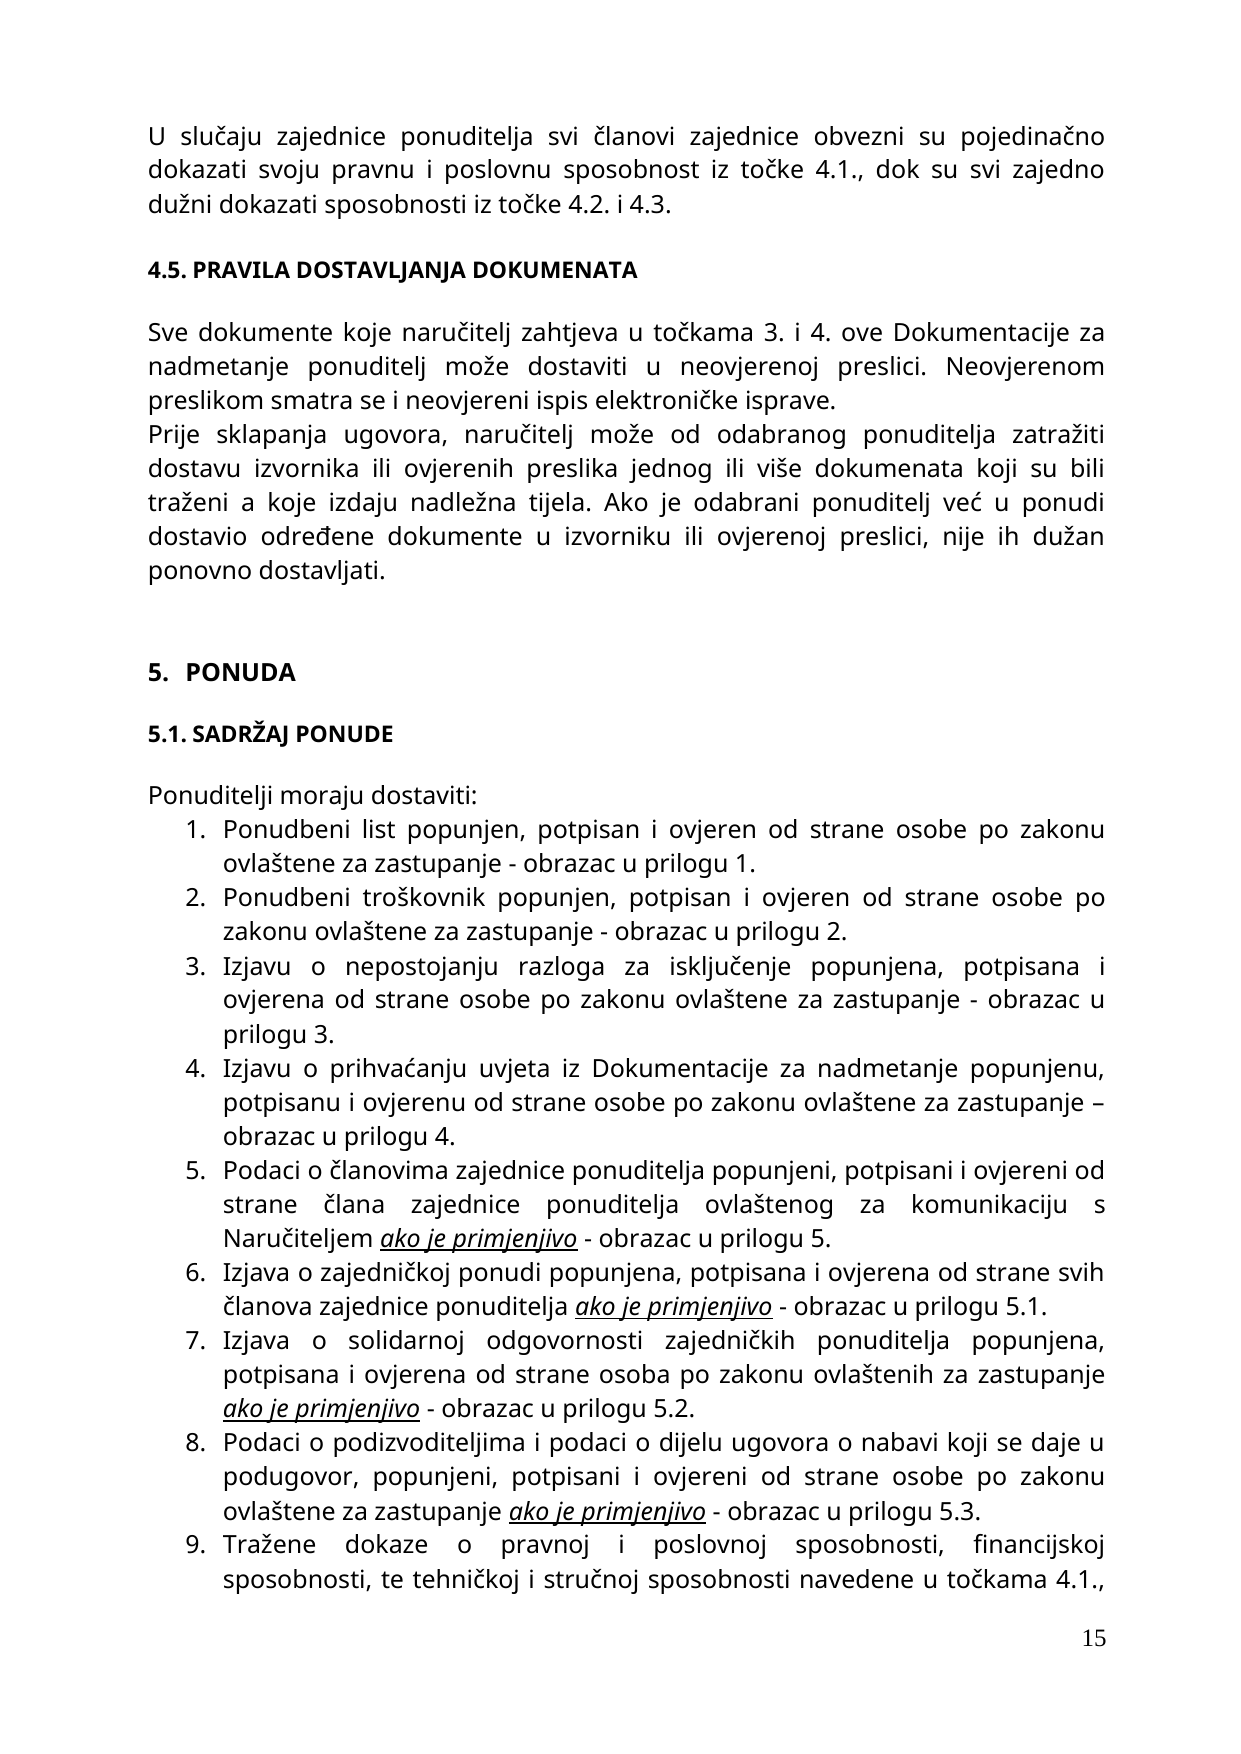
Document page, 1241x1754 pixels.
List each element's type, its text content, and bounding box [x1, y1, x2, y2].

list Podaci o podizvoditeljima i podaci o dijelu ugovora o nabavi koji se daje u podugovor, popunjeni, potpisani i ovjereni od strane osobe po zakonu ovlaštene za zastupanje ako je primjenjivo - obrazac u prilogu 5.3. [185, 1425, 1106, 1527]
text Sve dokumente koje naručitelj zahtjeva u točkama 3. i 4. ove Dokumentacije za nadmetanje ponuditelj može dostaviti u neovjerenoj preslici. Neovjerenom preslikom smatra se i neovjereni ispis elektroničke isprave. [148, 314, 1106, 417]
subtitle PRAVILA DOSTAVLJANJA DOKUMENATA [148, 254, 1106, 286]
text Prije sklapanja ugovora, naručitelj može od odabranog ponuditelja zatražiti dostavu izvornika ili ovjerenih preslika jednog ili više dokumenata koji su bili traženi a koje izdaju nadležna tijela. Ako je odabrani ponuditelj već u ponudi dostavio određene dokumente u izvorniku ili ovjerenoj preslici, nije ih dužan ponovno dostavljati. [148, 417, 1106, 587]
list Izjavu o prihvaćanju uvjeta iz Dokumentacije za nadmetanje popunjenu, potpisanu i ovjerenu od strane osobe po zakonu ovlaštene za zastupanje – obrazac u prilogu 4. [185, 1050, 1106, 1152]
list Podaci o članovima zajednice ponuditelja popunjeni, potpisani i ovjereni od strane člana zajednice ponuditelja ovlaštenog za komunikaciju s Naručiteljem ako je primjenjivo - obrazac u prilogu 5. [185, 1152, 1106, 1255]
list Izjava o solidarnoj odgovornosti zajedničkih ponuditelja popunjena, potpisana i ovjerena od strane osoba po zakonu ovlaštenih za zastupanje ako je primjenjivo - obrazac u prilogu 5.2. [185, 1323, 1106, 1425]
list Ponudbeni troškovnik popunjen, potpisan i ovjeren od strane osobe po zakonu ovlaštene za zastupanje - obrazac u prilogu 2. [185, 880, 1106, 948]
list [185, 1527, 1106, 1595]
text U slučaju zajednice ponuditelja svi članovi zajednice obvezni su pojedinačno dokazati svoju pravnu i poslovnu sposobnost iz točke 4.1., dok su svi zajedno dužni dokazati sposobnosti iz točke 4.2. i 4.3. [148, 118, 1106, 220]
list Izjava o zajedničkoj ponudi popunjena, potpisana i ovjerena od strane svih članova zajednice ponuditelja ako je primjenjivo - obrazac u prilogu 5.1. [185, 1255, 1106, 1323]
list Izjavu o nepostojanju razloga za isključenje popunjena, potpisana i ovjerena od strane osobe po zakonu ovlaštene za zastupanje - obrazac u prilogu 3. [185, 948, 1106, 1050]
subtitle SADRŽAJ PONUDE [148, 718, 1106, 749]
list Ponudbeni list popunjen, potpisan i ovjeren od strane osobe po zakonu ovlaštene za zastupanje - obrazac u prilogu 1. [185, 812, 1106, 880]
text Ponuditelji moraju dostaviti: [148, 778, 1106, 812]
subtitle PONUDA [148, 655, 1106, 689]
